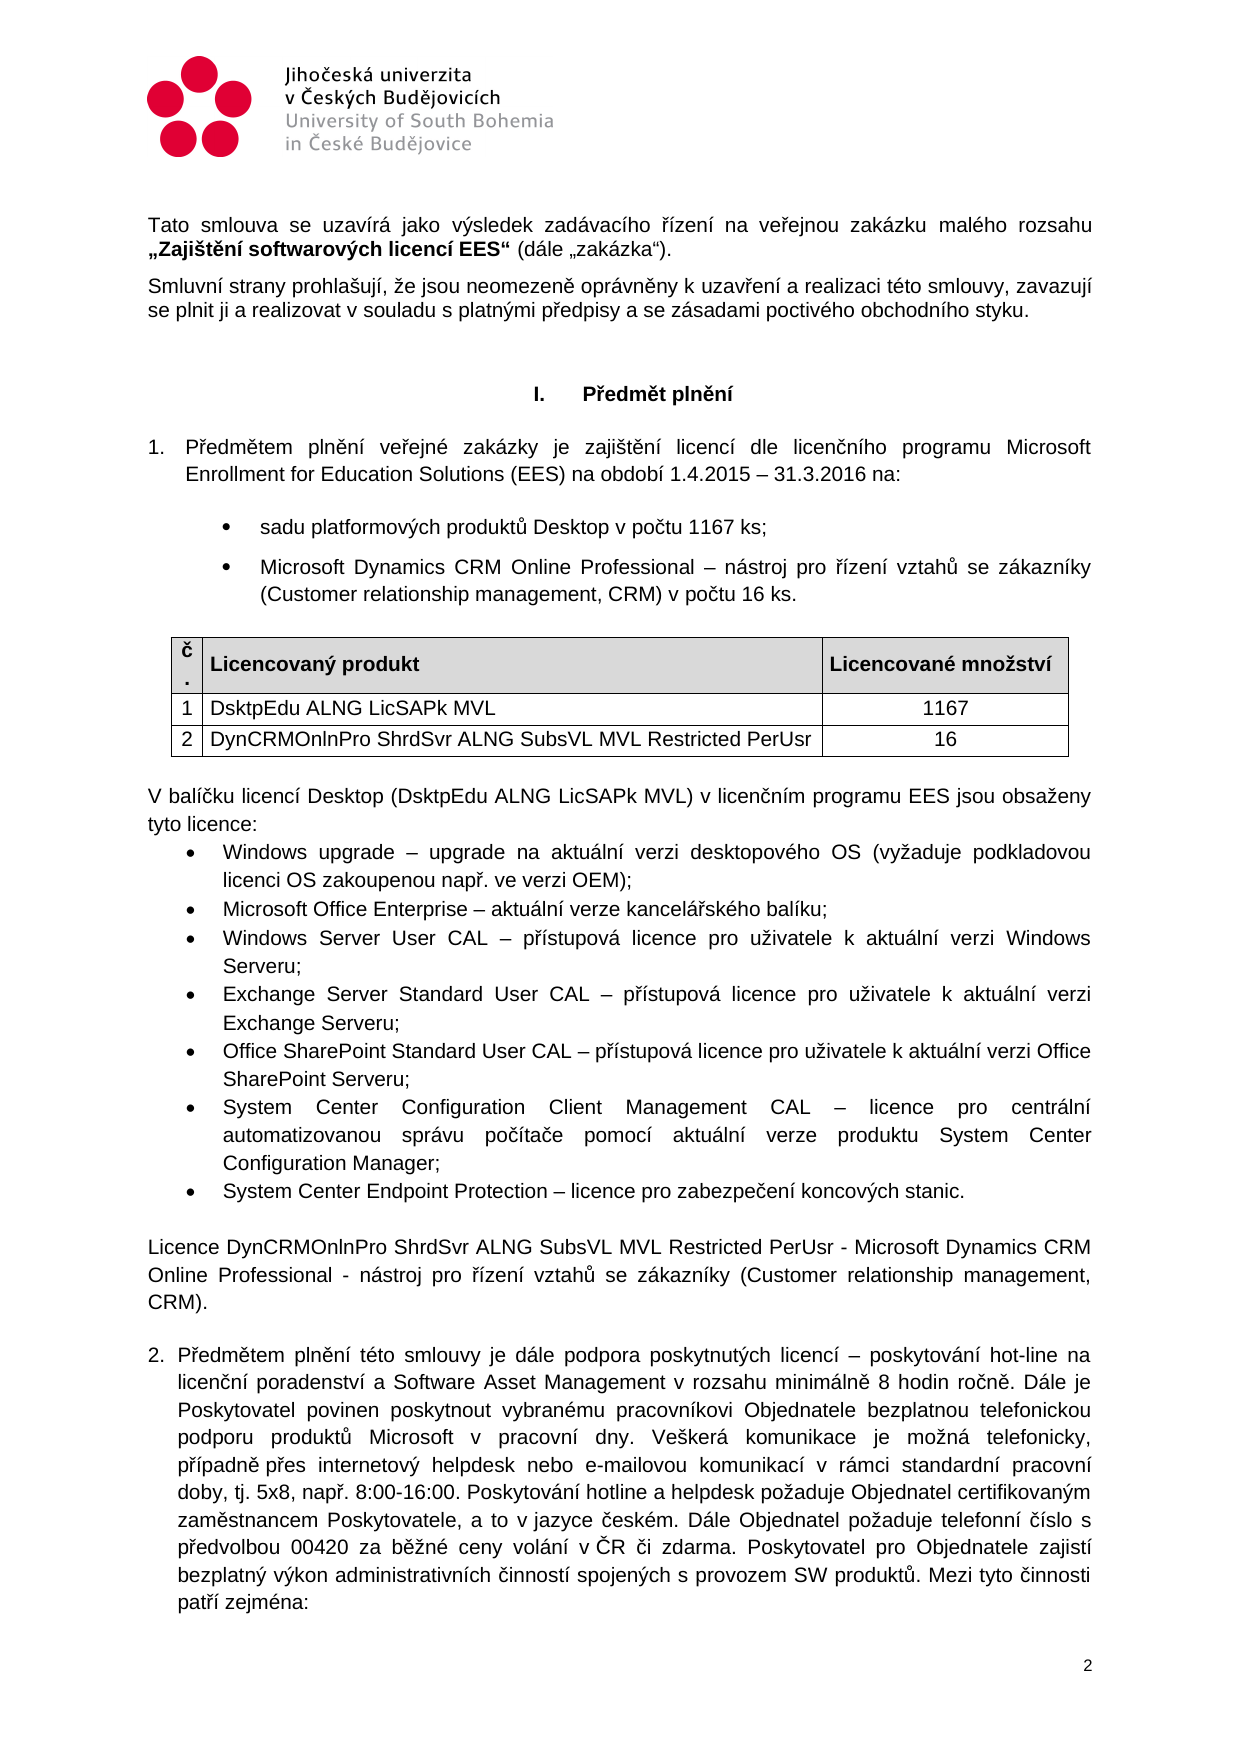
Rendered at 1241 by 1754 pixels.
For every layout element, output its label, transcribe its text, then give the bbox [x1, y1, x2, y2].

table_cell 1167 [823, 694, 1068, 724]
list sadu platformových produktů Desktop v počtu 1167 ks; [223, 514, 1092, 538]
list Microsoft Dynamics CRM Online Professional – nástroj pro řízení vztahů se zákazníky (Customer relationship management, CRM) v počtu 16 ks. [223, 554, 1092, 606]
text Tato smlouva se uzavírá jako výsledek zadávacího řízení na veřejnou zakázku malého rozsahu „Zajištění softwarových licencí EES“ (dále „zakázka“). [148, 213, 1092, 261]
list System Center Endpoint Protection – licence pro zabezpečení koncových stanic. [185, 1178, 1092, 1204]
list Předmětem plnění veřejné zakázky je zajištění licencí dle licenčního programu Microsoft Enrollment for Education Solutions (EES) na období 1.4.2015 – 31.3.2016 na: [148, 434, 1092, 486]
list System Center Configuration Client Management CAL – licence pro centrální automatizovanou správu počítače pomocí aktuální verze produktu System Center Configuration Manager; [185, 1094, 1092, 1175]
list Windows upgrade – upgrade na aktuální verzi desktopového OS (vyžaduje podkladovou licenci OS zakoupenou např. ve verzi OEM); [185, 839, 1092, 892]
list Předmět plnění [185, 382, 1092, 406]
table_cell 2 [172, 726, 202, 756]
table_cell DynCRMOnlnPro ShrdSvr ALNG SubsVL MVL Restricted PerUsr [203, 726, 822, 756]
table_header Licencovaný produkt [203, 638, 822, 693]
table_header Licencované množství [823, 638, 1068, 693]
table_header č. [172, 638, 202, 693]
text Smluvní strany prohlašují, že jsou neomezeně oprávněny k uzavření a realizaci této smlouvy, zavazují se plnit ji a realizovat v souladu s platnými předpisy a se zásadami poctivého obchodního styku. [148, 274, 1092, 322]
text Licence DynCRMOnlnPro ShrdSvr ALNG SubsVL MVL Restricted PerUsr - Microsoft Dynamics CRM Online Professional - nástroj pro řízení vztahů se zákazníky (Customer relationship management, CRM). [148, 1235, 1092, 1314]
list Exchange Server Standard User CAL – přístupová licence pro uživatele k aktuální verzi Exchange Serveru; [185, 981, 1092, 1034]
list Předmětem plnění této smlouvy je dále podpora poskytnutých licencí – poskytování hot-line na licenční poradenství a Software Asset Management v rozsahu minimálně 8 hodin ročně. Dále je Poskytovatel povinen poskytnout vybranému pracovníkovi Objednatele bezplatnou telefonickou podporu produktů Microsoft v pracovní dny. Veškerá komunikace je možná telefonicky, případně přes internetový helpdesk nebo e-mailovou komunikací v rámci standardní pracovní doby, tj. 5x8, např. 8:00-16:00. Poskytování hotline a helpdesk požaduje Objednatel certifikovaným zaměstnancem Poskytovatele, a to v jazyce českém. Dále Objednatel požaduje telefonní číslo s předvolbou 00420 za běžné ceny volání v ČR či zdarma. Poskytovatel pro Objednatele zajistí bezplatný výkon administrativních činností spojených s provozem SW produktů. Mezi tyto činnosti patří zejména: [148, 1342, 1092, 1614]
table_cell 1 [172, 694, 202, 724]
text V balíčku licencí Desktop (DsktpEdu ALNG LicSAPk MVL) v licenčním programu EES jsou obsaženy tyto licence: [148, 784, 1092, 836]
list Office SharePoint Standard User CAL – přístupová licence pro uživatele k aktuální verzi Office SharePoint Serveru; [185, 1038, 1092, 1091]
table_cell 16 [823, 726, 1068, 756]
list Microsoft Office Enterprise – aktuální verze kancelářského balíku; [185, 896, 1092, 921]
table_cell DsktpEdu ALNG LicSAPk MVL [203, 694, 822, 724]
picture [147, 56, 553, 157]
list Windows Server User CAL – přístupová licence pro uživatele k aktuální verzi Windows Serveru; [185, 925, 1092, 978]
